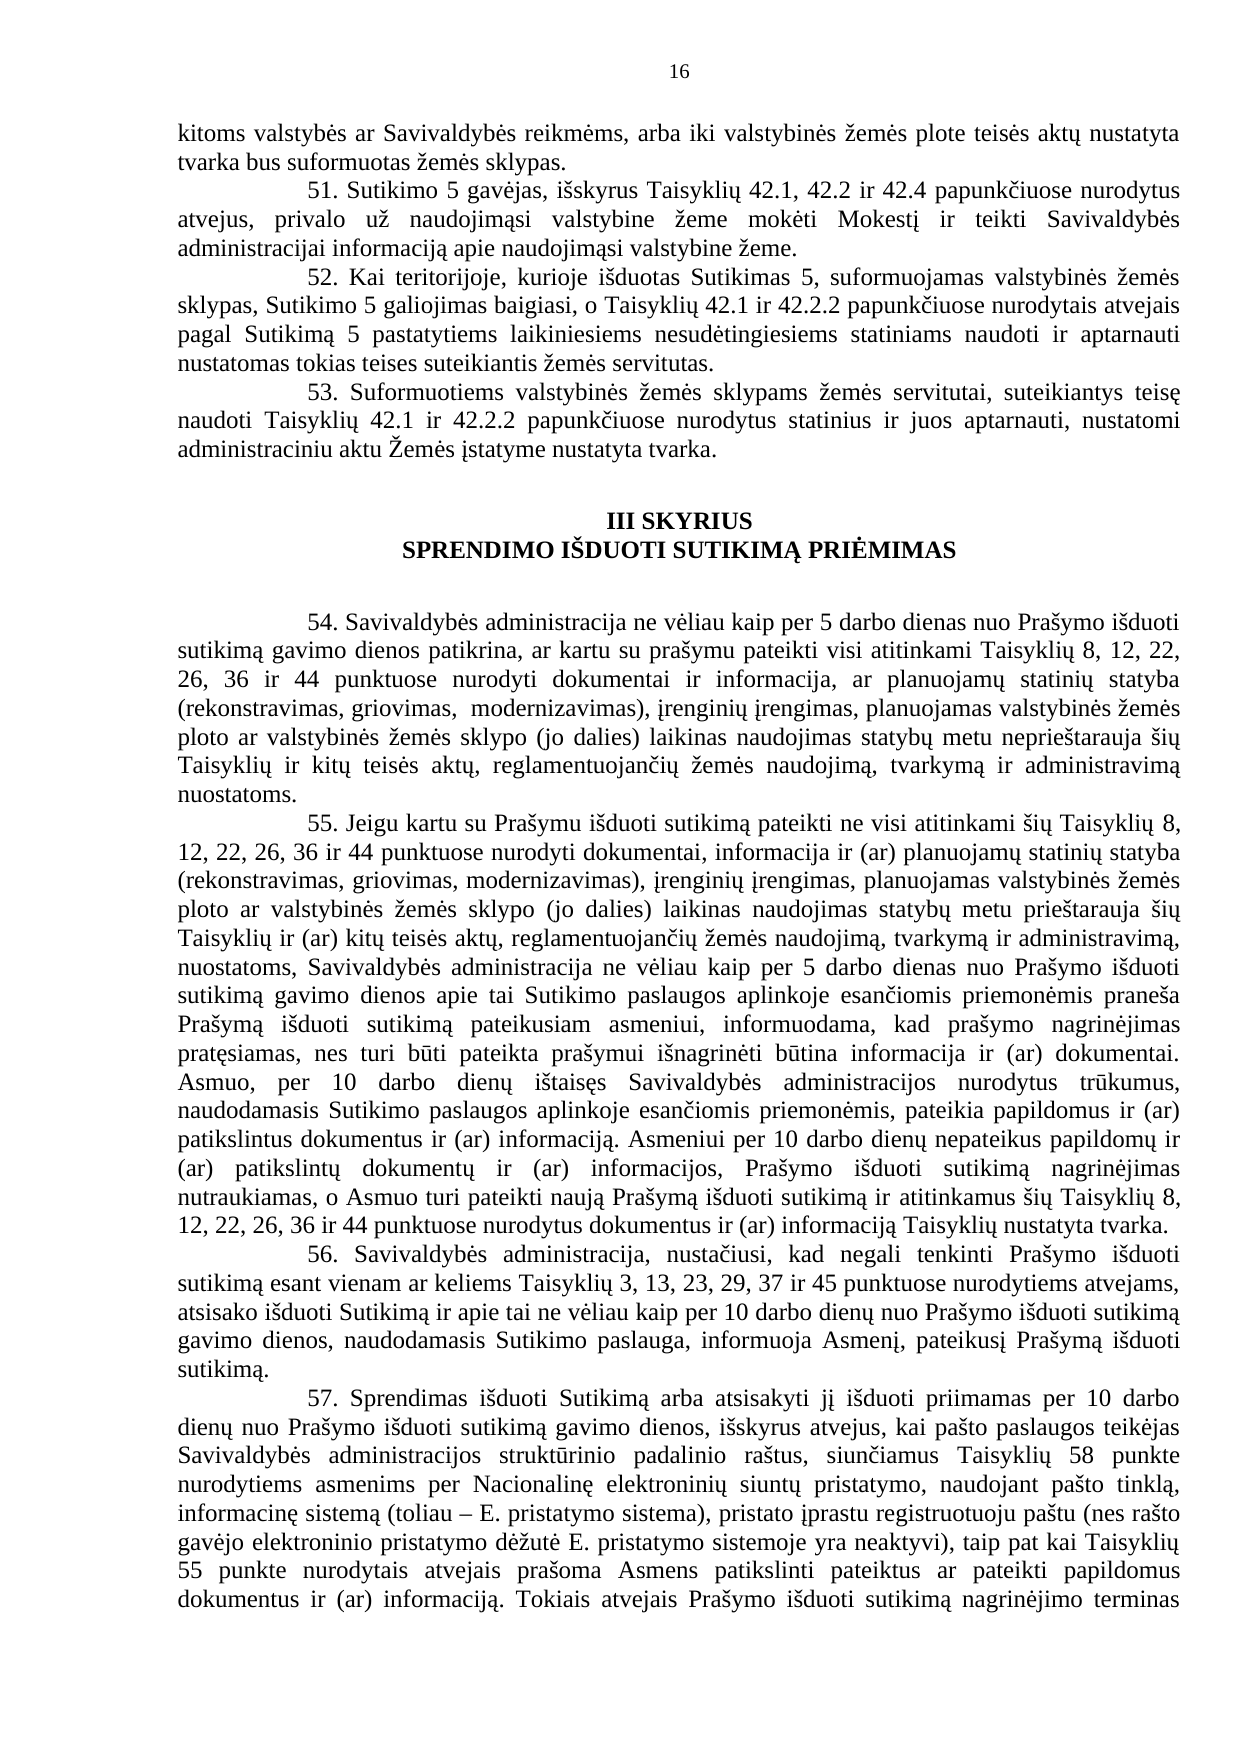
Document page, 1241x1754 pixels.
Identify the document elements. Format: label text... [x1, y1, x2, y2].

text 55. Jeigu kartu su Prašymu išduoti sutikimą pateikti ne visi atitinkami šių Taisyklių 8, 12, 22, 26, 36 ir 44 punktuose nurodyti dokumentai, informacija ir (ar) planuojamų statinių statyba (rekonstravimas, griovimas, modernizavimas), įrenginių įrengimas, planuojamas valstybinės žemės ploto ar valstybinės žemės sklypo (jo dalies) laikinas naudojimas statybų metu prieštarauja šių Taisyklių ir (ar) kitų teisės aktų, reglamentuojančių žemės naudojimą, tvarkymą ir administravimą, nuostatoms, Savivaldybės administracija ne vėliau kaip per 5 darbo dienas nuo Prašymo išduoti sutikimą gavimo dienos apie tai Sutikimo paslaugos aplinkoje esančiomis priemonėmis praneša Prašymą išduoti sutikimą pateikusiam asmeniui, informuodama, kad prašymo nagrinėjimas pratęsiamas, nes turi būti pateikta prašymui išnagrinėti būtina informacija ir (ar) dokumentai. Asmuo, per 10 darbo dienų ištaisęs Savivaldybės administracijos nurodytus trūkumus, naudodamasis Sutikimo paslaugos aplinkoje esančiomis priemonėmis, pateikia papildomus ir (ar) patikslintus dokumentus ir (ar) informaciją. Asmeniui per 10 darbo dienų nepateikus papildomų ir (ar) patikslintų dokumentų ir (ar) informacijos, Prašymo išduoti sutikimą nagrinėjimas nutraukiamas, o Asmuo turi pateikti naują Prašymą išduoti sutikimą ir atitinkamus šių Taisyklių 8, 12, 22, 26, 36 ir 44 punktuose nurodytus dokumentus ir (ar) informaciją Taisyklių nustatyta tvarka. [177, 808, 1181, 1239]
text 52. Kai teritorijoje, kurioje išduotas Sutikimas 5, suformuojamas valstybinės žemės sklypas, Sutikimo 5 galiojimas baigiasi, o Taisyklių 42.1 ir 42.2.2 papunkčiuose nurodytais atvejais pagal Sutikimą 5 pastatytiems laikiniesiems nesudėtingiesiems statiniams naudoti ir aptarnauti nustatomas tokias teises suteikiantis žemės servitutas. [177, 262, 1181, 377]
text 51. Sutikimo 5 gavėjas, išskyrus Taisyklių 42.1, 42.2 ir 42.4 papunkčiuose nurodytus atvejus, privalo už naudojimąsi valstybine žeme mokėti Mokestį ir teikti Savivaldybės administracijai informaciją apie naudojimąsi valstybine žeme. [177, 176, 1181, 262]
text 53. Suformuotiems valstybinės žemės sklypams žemės servitutai, suteikiantys teisę naudoti Taisyklių 42.1 ir 42.2.2 papunkčiuose nurodytus statinius ir juos aptarnauti, nustatomi administraciniu aktu Žemės įstatyme nustatyta tvarka. [177, 377, 1181, 463]
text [177, 118, 1181, 176]
text SPRENDIMO IŠDUOTI SUTIKIMĄ PRIĖMIMAS [177, 535, 1181, 564]
text 56. Savivaldybės administracija, nustačiusi, kad negali tenkinti Prašymo išduoti sutikimą esant vienam ar keliems Taisyklių 3, 13, 23, 29, 37 ir 45 punktuose nurodytiems atvejams, atsisako išduoti Sutikimą ir apie tai ne vėliau kaip per 10 darbo dienų nuo Prašymo išduoti sutikimą gavimo dienos, naudodamasis Sutikimo paslauga, informuoja Asmenį, pateikusį Prašymą išduoti sutikimą. [177, 1239, 1181, 1383]
text 54. Savivaldybės administracija ne vėliau kaip per 5 darbo dienas nuo Prašymo išduoti sutikimą gavimo dienos patikrina, ar kartu su prašymu pateikti visi atitinkami Taisyklių 8, 12, 22, 26, 36 ir 44 punktuose nurodyti dokumentai ir informacija, ar planuojamų statinių statyba (rekonstravimas, griovimas, modernizavimas), įrenginių įrengimas, planuojamas valstybinės žemės ploto ar valstybinės žemės sklypo (jo dalies) laikinas naudojimas statybų metu neprieštarauja šių Taisyklių ir kitų teisės aktų, reglamentuojančių žemės naudojimą, tvarkymą ir administravimą nuostatoms. [177, 607, 1181, 808]
text III SKYRIUS [177, 506, 1181, 535]
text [177, 1383, 1181, 1613]
